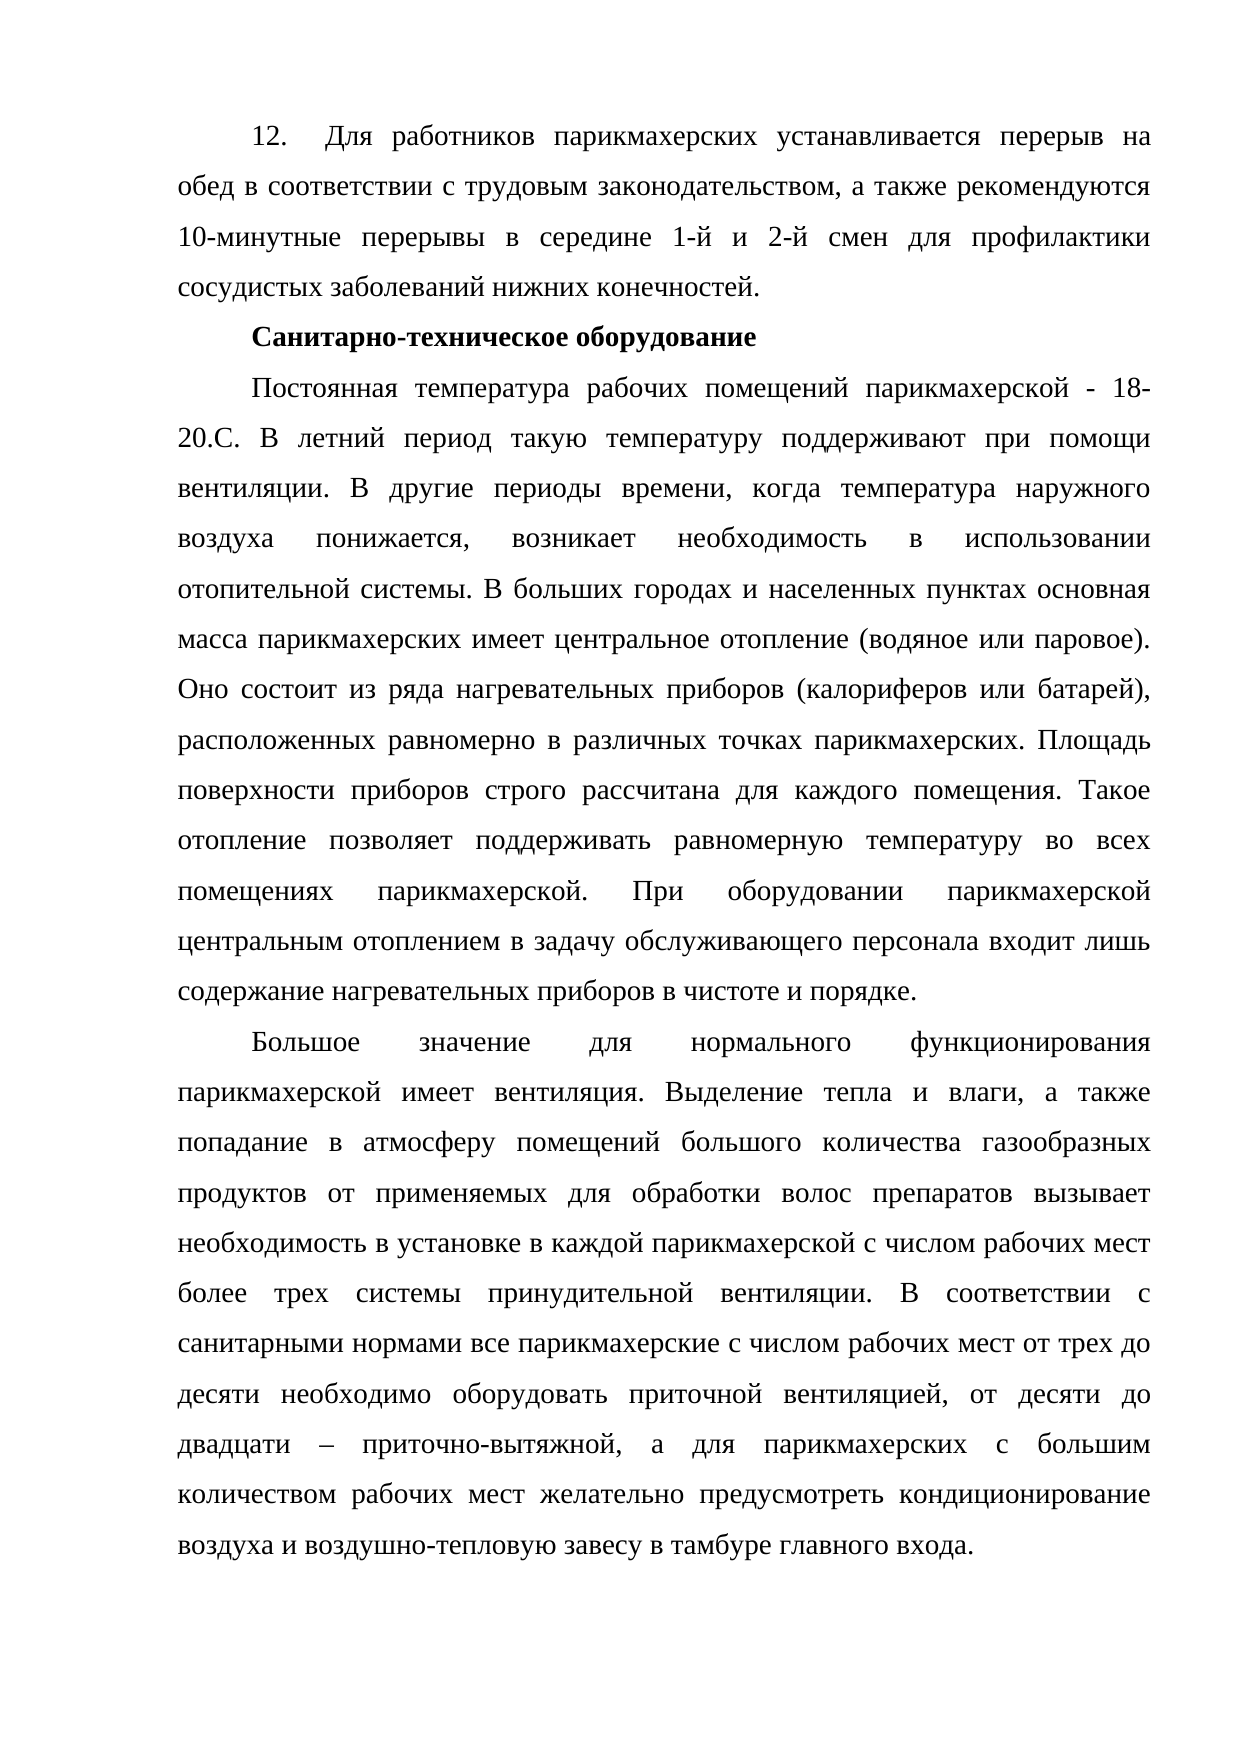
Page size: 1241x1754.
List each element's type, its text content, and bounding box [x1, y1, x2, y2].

text Большое значение для нормального функционирования парикмахерской имеет вентиляция. Выделение тепла и влаги, а также попадание в атмосферу помещений большого количества газообразных продуктов от применяемых для обработки волос препаратов вызывает необходимость в установке в каждой парикмахерской с числом рабочих мест более трех системы принудительной вентиляции. В соответствии с санитарными нормами все парикмахерские с числом рабочих мест от трех до десяти необходимо оборудовать приточной вентиляцией, от десяти до двадцати – приточно-вытяжной, а для парикмахерских с большим количеством рабочих мест желательно предусмотреть кондиционирование воздуха и воздушно-тепловую завесу в тамбуре главного входа. [177, 1024, 1152, 1560]
text Постоянная температура рабочих помещений парикмахерской - 18-20.С. В летний период такую температуру поддерживают при помощи вентиляции. В другие периоды времени, когда температура наружного воздуха понижается, возникает необходимость в использовании отопительной системы. В больших городах и населенных пунктах основная масса парикмахерских имеет центральное отопление (водяное или паровое). Оно состоит из ряда нагревательных приборов (калориферов или батарей), расположенных равномерно в различных точках парикмахерских. Площадь поверхности приборов строго рассчитана для каждого помещения. Такое отопление позволяет поддерживать равномерную температуру во всех помещениях парикмахерской. При оборудовании парикмахерской центральным отоплением в задачу обслуживающего персонала входит лишь содержание нагревательных приборов в чистоте и порядке. [177, 370, 1152, 1007]
list Для работников парикмахерских устанавливается перерыв на обед в соответствии с трудовым законодательством, а также рекомендуются 10-минутные перерывы в середине 1-й и 2-й смен для профилактики сосудистых заболеваний нижних конечностей. [177, 118, 1152, 303]
text Санитарно-техническое оборудование [177, 319, 1152, 353]
